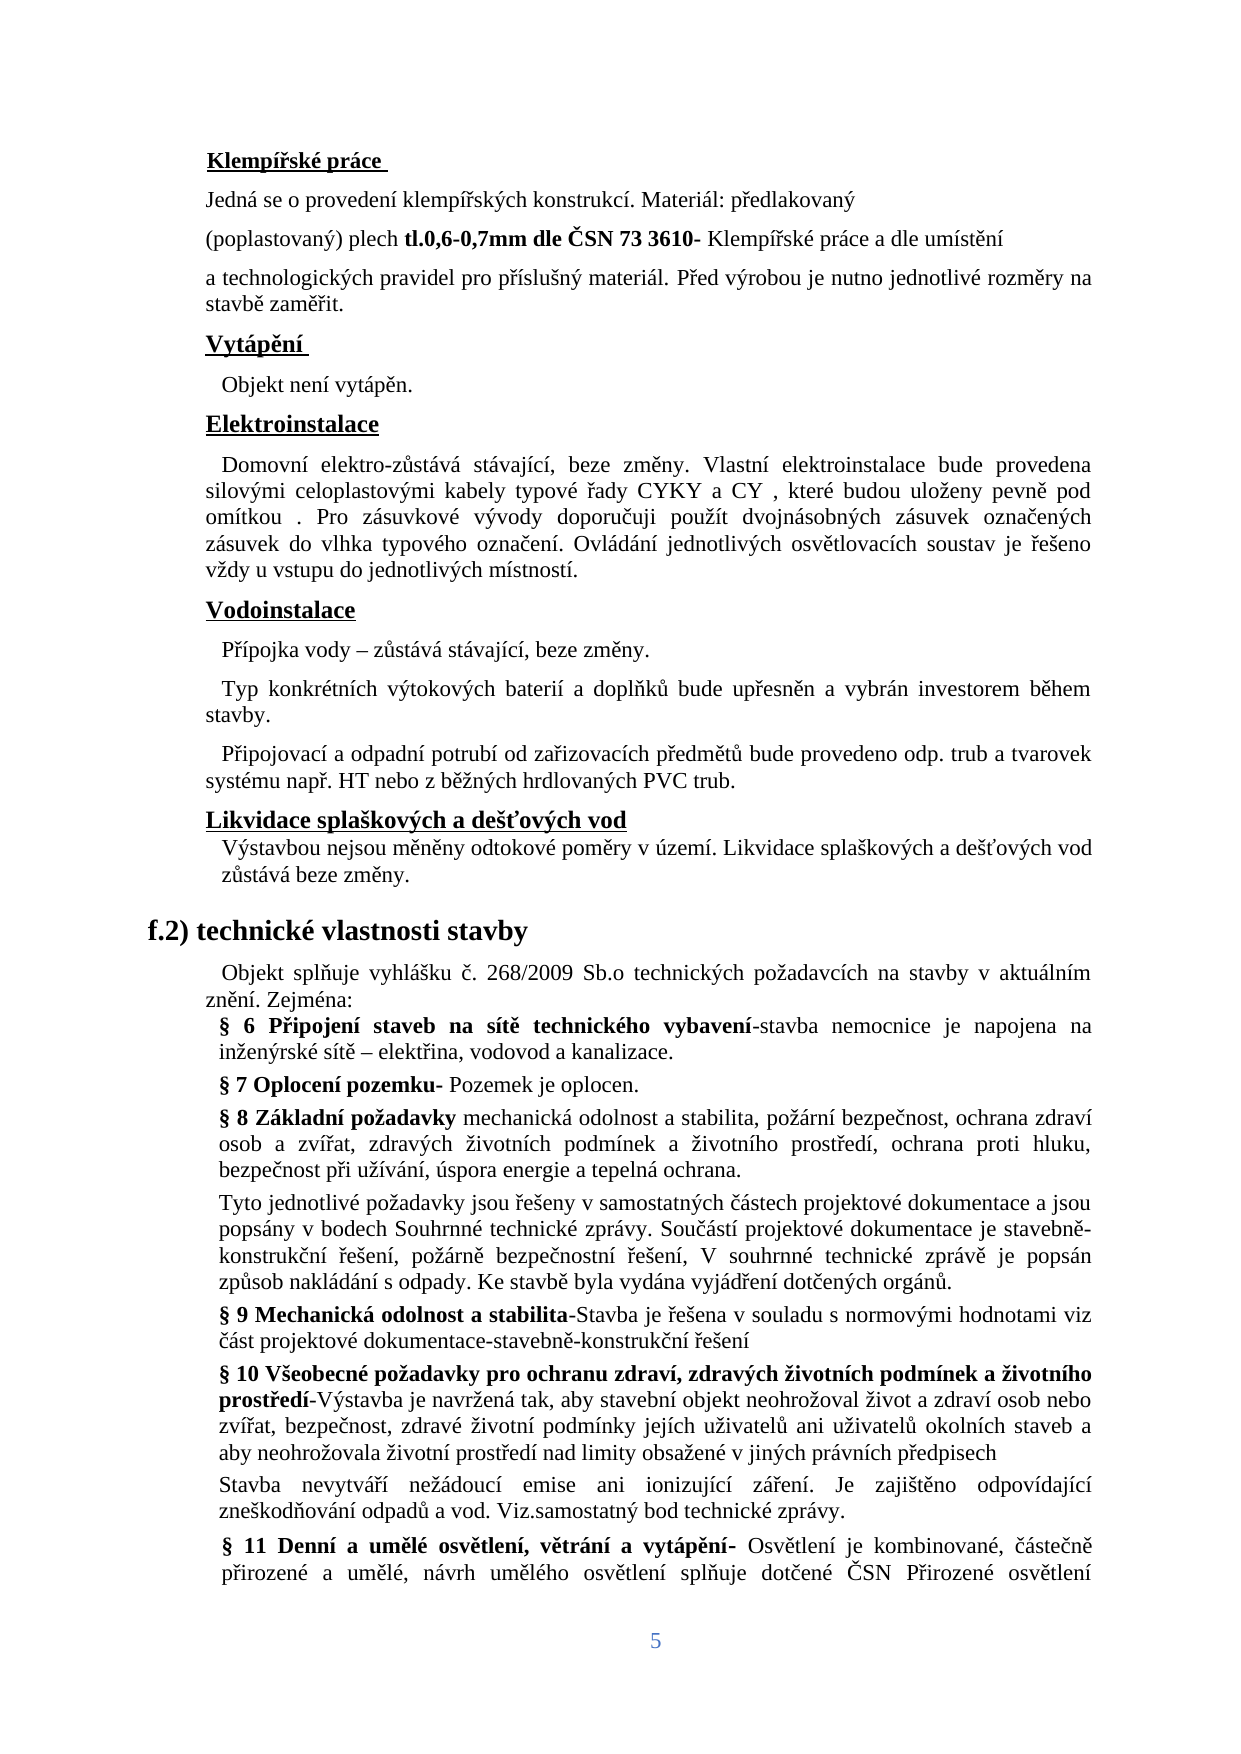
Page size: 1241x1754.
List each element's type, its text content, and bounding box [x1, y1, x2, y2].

text Přípojka vody – zůstává stávající, beze změny. [205, 636, 1093, 663]
text Objekt splňuje vyhlášku č. 268/2009 Sb.o technických požadavcích na stavby v aktuálním znění. Zejména: [205, 959, 1093, 1012]
text Vodoinstalace [205, 595, 1093, 624]
text Elektroinstalace [205, 409, 1093, 438]
text § 6 Připojení staveb na sítě technického vybavení-stavba nemocnice je napojena na inženýrské sítě – elektřina, vodovod a kanalizace. [218, 1012, 1093, 1065]
text Objekt není vytápěn. [205, 371, 1093, 397]
text § 7 Oplocení pozemku- Pozemek je oplocen. [218, 1071, 1093, 1097]
text Vytápění [205, 329, 1093, 358]
text § 9 Mechanická odolnost a stabilita-Stavba je řešena v souladu s normovými hodnotami viz část projektové dokumentace-stavebně-konstrukční řešení [218, 1301, 1093, 1353]
text Domovní elektro-zůstává stávající, beze změny. Vlastní elektroinstalace bude provedena silovými celoplastovými kabely typové řady CYKY a CY , které budou uloženy pevně pod omítkou . Pro zásuvkové vývody doporučuji použít dvojnásobných zásuvek označených zásuvek do vlhka typového označení. Ovládání jednotlivých osvětlovacích soustav je řešeno vždy u vstupu do jednotlivých místností. [205, 451, 1093, 582]
text (poplastovaný) plech tl.0,6-0,7mm dle ČSN 73 3610- Klempířské práce a dle umístění [205, 225, 1093, 252]
text § 8 Základní požadavky mechanická odolnost a stabilita, požární bezpečnost, ochrana zdraví osob a zvířat, zdravých životních podmínek a životního prostředí, ochrana proti hluku, bezpečnost při užívání, úspora energie a tepelná ochrana. [218, 1104, 1093, 1183]
text § 10 Všeobecné požadavky pro ochranu zdraví, zdravých životních podmínek a životního prostředí-Výstavba je navržená tak, aby stavební objekt neohrožoval život a zdraví osob nebo zvířat, bezpečnost, zdravé životní podmínky jejích uživatelů ani uživatelů okolních staveb a aby neohrožovala životní prostředí nad limity obsažené v jiných právních předpisech [218, 1359, 1093, 1465]
text Likvidace splaškových a dešťových vod [205, 806, 1093, 834]
text Stavba nevytváří nežádoucí emise ani ionizující záření. Je zajištěno odpovídající zneškodňování odpadů a vod. Viz.samostatný bod technické zprávy. [218, 1471, 1093, 1524]
text Tyto jednotlivé požadavky jsou řešeny v samostatných částech projektové dokumentace a jsou popsány v bodech Souhrnné technické zprávy. Součástí projektové dokumentace je stavebně-konstrukční řešení, požárně bezpečnostní řešení, V souhrnné technické zprávě je popsán způsob nakládání s odpady. Ke stavbě byla vydána vyjádření dotčených orgánů. [218, 1189, 1093, 1294]
text Výstavbou nejsou měněny odtokové poměry v území. Likvidace splaškových a dešťových vod zůstává beze změny. [221, 834, 1093, 887]
text Typ konkrétních výtokových baterií a doplňků bude upřesněn a vybrán investorem během stavby. [205, 675, 1093, 728]
text Připojovací a odpadní potrubí od zařizovacích předmětů bude provedeno odp. trub a tvarovek systému např. HT nebo z běžných hrdlovaných PVC trub. [205, 740, 1093, 793]
text a technologických pravidel pro příslušný materiál. Před výrobou je nutno jednotlivé rozměry na stavbě zaměřit. [205, 264, 1093, 317]
text Klempířské práce [207, 148, 1093, 174]
text Jedná se o provedení klempířských konstrukcí. Materiál: předlakovaný [205, 186, 1093, 213]
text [221, 1530, 1093, 1585]
text f.2) technické vlastnosti stavby [148, 913, 1093, 947]
